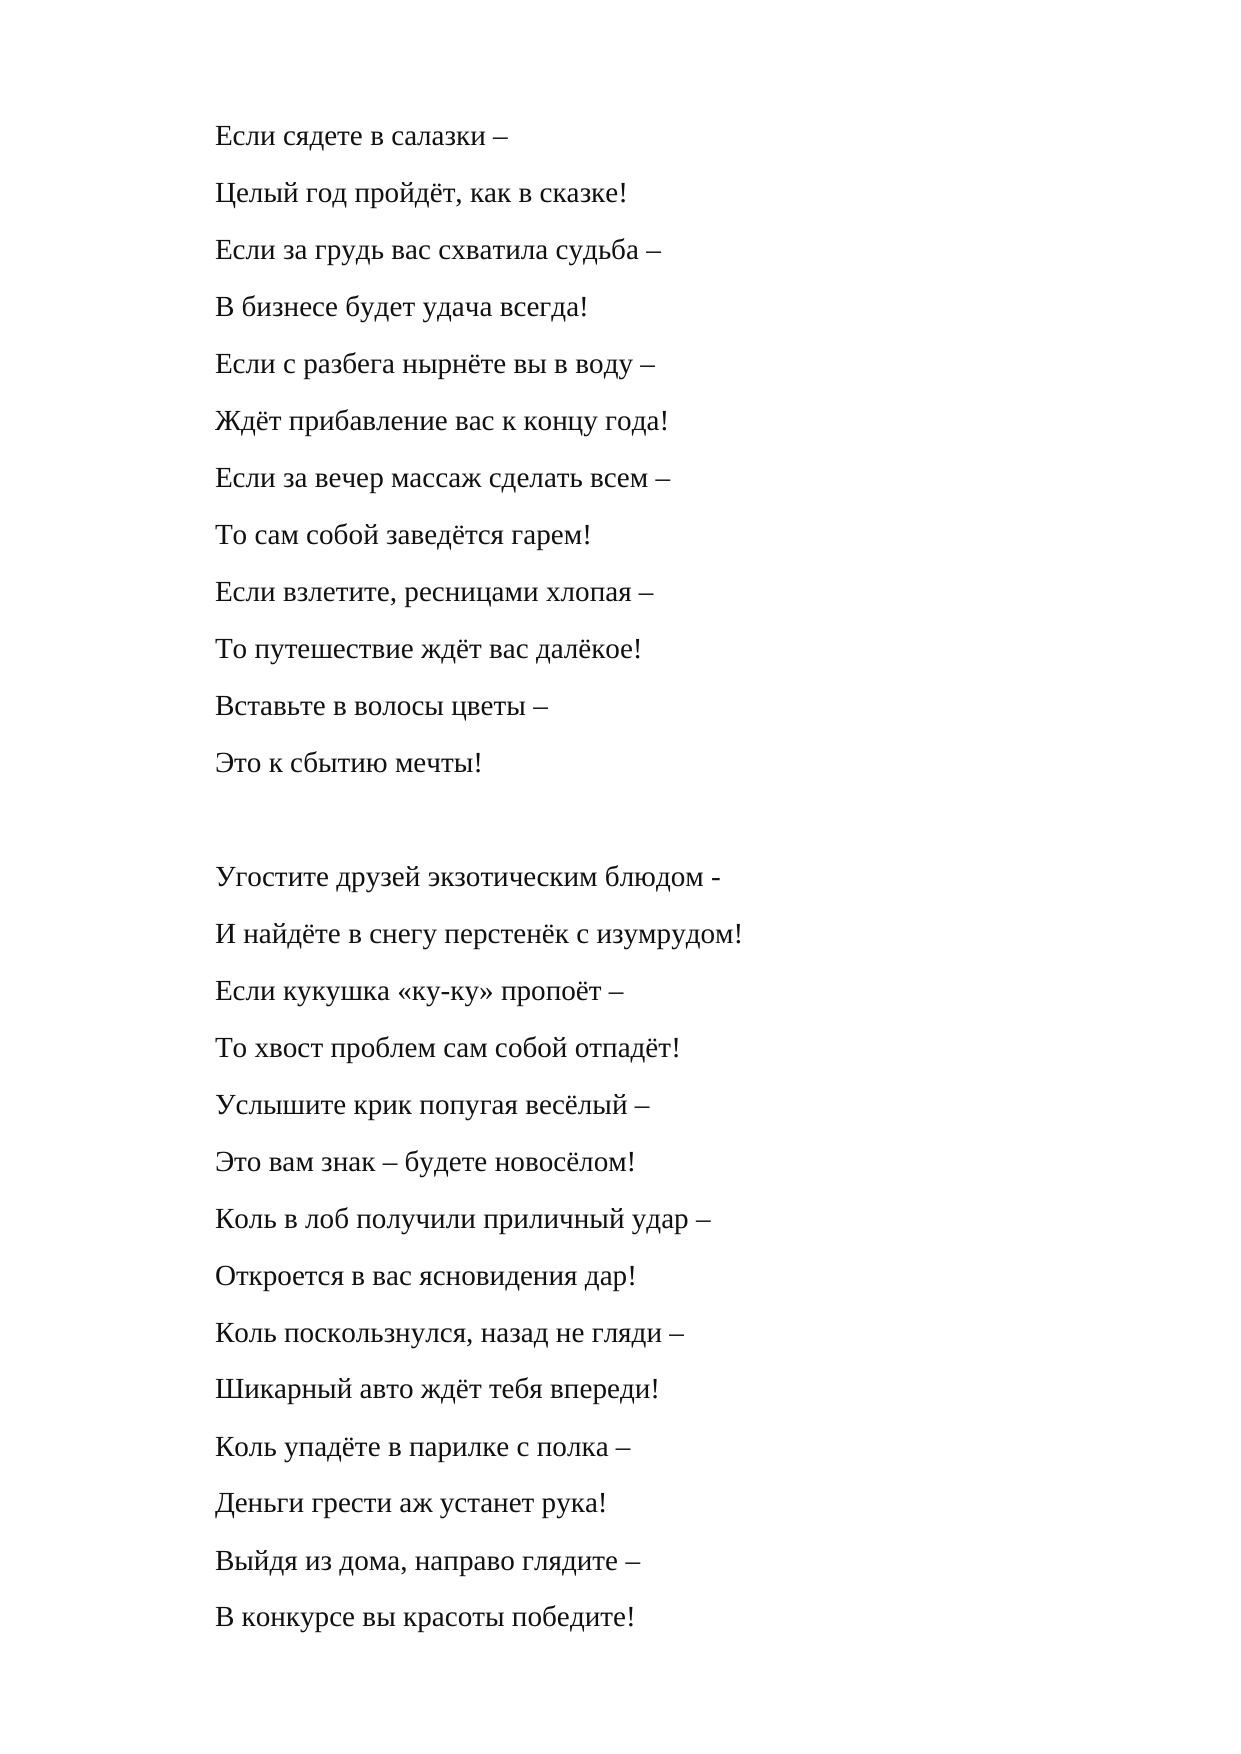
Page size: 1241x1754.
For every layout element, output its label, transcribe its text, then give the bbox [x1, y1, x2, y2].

text Если кукушка «ку-ку» пропоёт – [177, 973, 1152, 1006]
text Целый год пройдёт, как в сказке! [177, 175, 1152, 209]
text Это к сбытию мечты! [177, 745, 1152, 778]
text Если сядете в салазки – [177, 118, 1152, 152]
text Услышите крик попугая весёлый – [177, 1087, 1152, 1120]
text Ждёт прибавление вас к концу года! [177, 403, 1152, 437]
text Шикарный авто ждёт тебя впереди! [177, 1372, 1152, 1405]
text Выйдя из дома, направо глядите – [177, 1543, 1152, 1576]
text Коль в лоб получили приличный удар – [177, 1201, 1152, 1234]
text Вставьте в волосы цветы – [177, 688, 1152, 721]
text Если взлетите, ресницами хлопая – [177, 574, 1152, 607]
text И найдёте в снегу перстенёк с изумрудом! [177, 916, 1152, 949]
text В конкурсе вы красоты победите! [177, 1599, 1152, 1633]
text В бизнесе будет удача всегда! [177, 289, 1152, 323]
text Угостите друзей экзотическим блюдом - [177, 859, 1152, 892]
text Если с разбега нырнёте вы в воду – [177, 346, 1152, 379]
text То путешествие ждёт вас далёкое! [177, 631, 1152, 664]
text То хвост проблем сам собой отпадёт! [177, 1030, 1152, 1063]
text То сам собой заведётся гарем! [177, 517, 1152, 551]
text Если за вечер массаж сделать всем – [177, 460, 1152, 493]
text Деньги грести аж устанет рука! [177, 1486, 1152, 1519]
text Откроется в вас ясновидения дар! [177, 1258, 1152, 1291]
text Коль упадёте в парилке с полка – [177, 1429, 1152, 1462]
text Коль поскользнулся, назад не гляди – [177, 1315, 1152, 1348]
text Если за грудь вас схватила судьба – [177, 232, 1152, 266]
text Это вам знак – будете новосёлом! [177, 1144, 1152, 1177]
